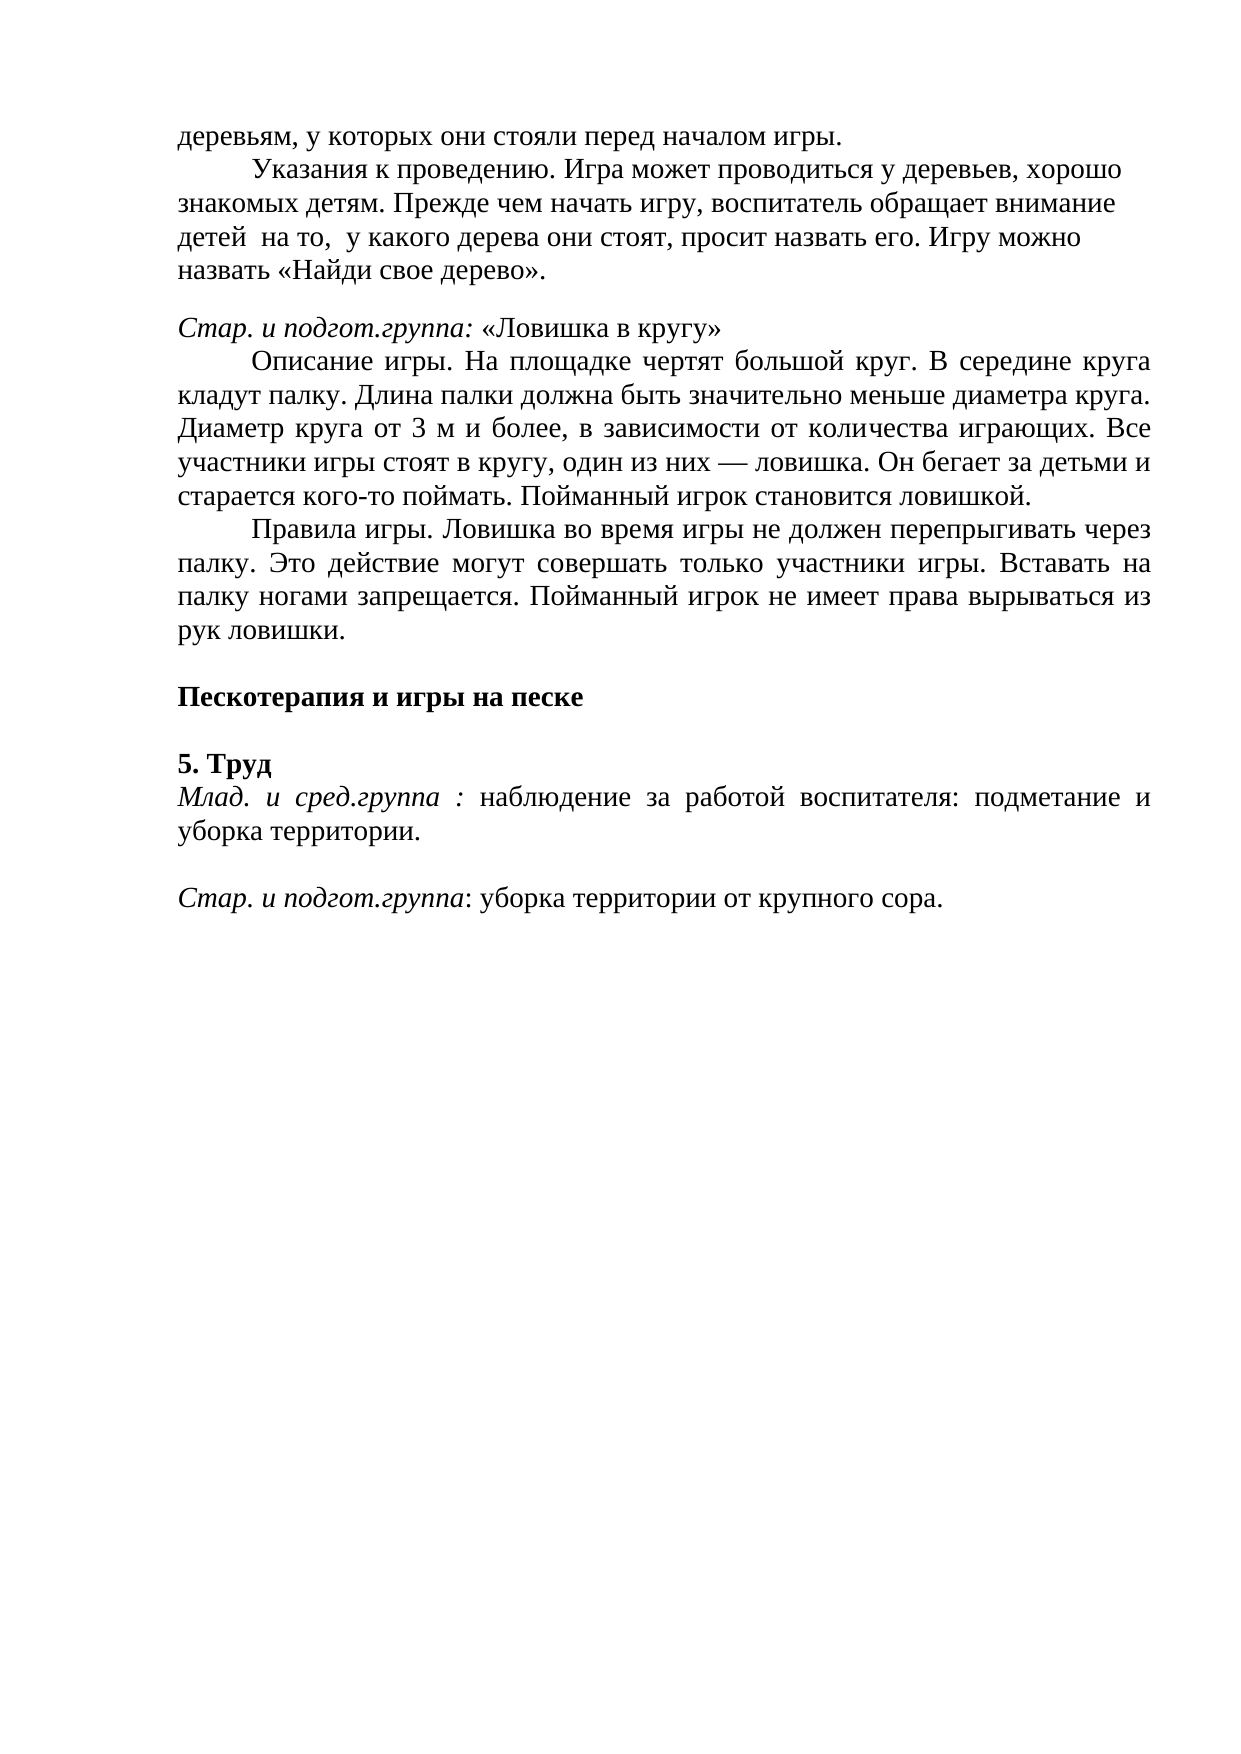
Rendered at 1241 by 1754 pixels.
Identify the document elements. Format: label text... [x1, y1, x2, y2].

text Стар. и подгот.группа: «Ловишка в кругу» [177, 310, 1152, 343]
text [177, 118, 1152, 152]
text Стар. и подгот.группа: уборка территории от крупного сора. [177, 880, 1152, 914]
text Описание игры. На площадке чертят большой круг. В середине круга кладут палку. Длина палки должна быть значительно меньше диаметра круга. Диаметр круга от 3 м и более, в зависимости от количества играющих. Все участники игры стоят в кругу, один из них — ловишка. Он бегает за детьми и старается кого-то поймать. Пойманный игрок становится ловишкой. [177, 343, 1152, 511]
text 5. Труд [177, 746, 1152, 779]
text Млад. и сред.группа : наблюдение за работой воспитателя: подметание и уборка территории. [177, 779, 1152, 847]
text Указания к проведению. Игра может проводиться у деревьев, хорошо знакомых детям. Прежде чем начать игру, воспитатель обращает внимание детей на то, у какого дерева они стоят, просит назвать его. Игру можно назвать «Найди свое дерево». [177, 152, 1152, 286]
text Правила игры. Ловишка во время игры не должен перепрыгивать через палку. Это действие могут совершать только участники игры. Вставать на палку ногами запрещается. Пойманный игрок не имеет права вырываться из рук ловишки. [177, 511, 1152, 645]
text Пескотерапия и игры на песке [177, 679, 1152, 712]
